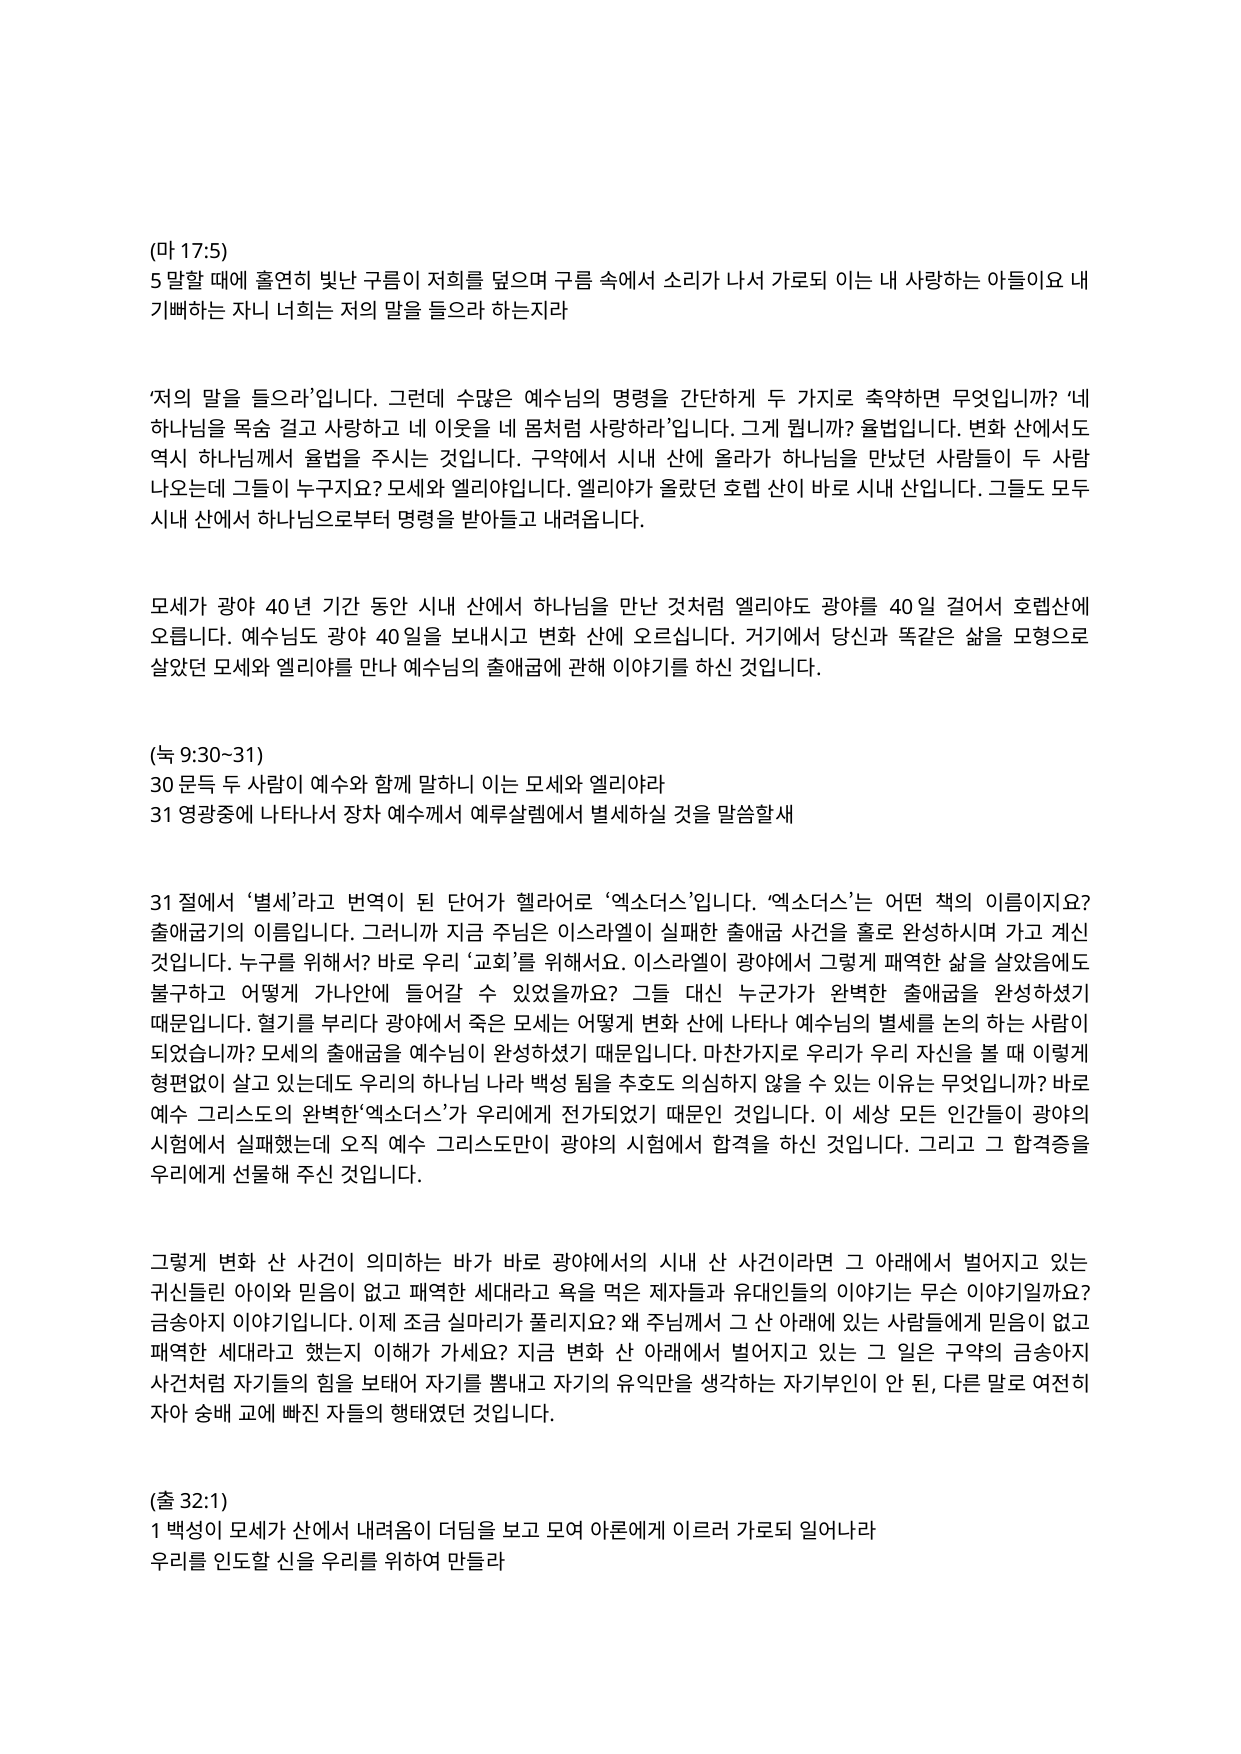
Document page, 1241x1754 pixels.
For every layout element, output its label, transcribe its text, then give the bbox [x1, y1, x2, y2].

text 모세가 광야 40년 기간 동안 시내 산에서 하나님을 만난 것처럼 엘리야도 광야를 40일 걸어서 호렙산에 오릅니다. 예수님도 광야 40일을 보내시고 변화 산에 오르십니다. 거기에서 당신과 똑같은 삶을 모형으로 살았던 모세와 엘리야를 만나 예수님의 출애굽에 관해 이야기를 하신 것입니다. [150, 590, 1090, 681]
text (마17:5) [150, 234, 1090, 264]
text 31영광중에 나타나서 장차 예수께서 예루살렘에서 별세하실 것을 말씀할새 [150, 799, 1090, 829]
text 5말할 때에 홀연히 빛난 구름이 저희를 덮으며 구름 속에서 소리가 나서 가로되 이는 내 사랑하는 아들이요 내 기뻐하는 자니 너희는 저의 말을 들으라 하는지라 [150, 264, 1090, 325]
text 1백성이 모세가 산에서 내려옴이 더딤을 보고 모여 아론에게 이르러 가로되 일어나라 [150, 1515, 1090, 1545]
text 31절에서 ‘별세’라고 번역이 된 단어가 헬라어로 ‘엑소더스’입니다. ‘엑소더스’는 어떤 책의 이름이지요? 출애굽기의 이름입니다. 그러니까 지금 주님은 이스라엘이 실패한 출애굽 사건을 홀로 완성하시며 가고 계신 것입니다. 누구를 위해서? 바로 우리 ‘교회’를 위해서요. 이스라엘이 광야에서 그렇게 패역한 삶을 살았음에도 불구하고 어떻게 가나안에 들어갈 수 있었을까요? 그들 대신 누군가가 완벽한 출애굽을 완성하셨기 때문입니다. 혈기를 부리다 광야에서 죽은 모세는 어떻게 변화 산에 나타나 예수님의 별세를 논의 하는 사람이 되었습니까? 모세의 출애굽을 예수님이 완성하셨기 때문입니다. 마찬가지로 우리가 우리 자신을 볼 때 이렇게 형편없이 살고 있는데도 우리의 하나님 나라 백성 됨을 추호도 의심하지 않을 수 있는 이유는 무엇입니까? 바로 예수 그리스도의 완벽한‘엑소더스’가 우리에게 전가되었기 때문인 것입니다. 이 세상 모든 인간들이 광야의 시험에서 실패했는데 오직 예수 그리스도만이 광야의 시험에서 합격을 하신 것입니다. 그리고 그 합격증을 우리에게 선물해 주신 것입니다. [150, 886, 1090, 1189]
text (눅9:30~31) [150, 738, 1090, 768]
text 그렇게 변화 산 사건이 의미하는 바가 바로 광야에서의 시내 산 사건이라면 그 아래에서 벌어지고 있는 귀신들린 아이와 믿음이 없고 패역한 세대라고 욕을 먹은 제자들과 유대인들의 이야기는 무슨 이야기일까요? 금송아지 이야기입니다. 이제 조금 실마리가 풀리지요? 왜 주님께서 그 산 아래에 있는 사람들에게 믿음이 없고 패역한 세대라고 했는지 이해가 가세요? 지금 변화 산 아래에서 벌어지고 있는 그 일은 구약의 금송아지 사건처럼 자기들의 힘을 보태어 자기를 뽐내고 자기의 유익만을 생각하는 자기부인이 안 된, 다른 말로 여전히 자아 숭배 교에 빠진 자들의 행태였던 것입니다. [150, 1246, 1090, 1428]
text (출32:1) [150, 1484, 1090, 1515]
text 30문득 두 사람이 예수와 함께 말하니 이는 모세와 엘리야라 [150, 768, 1090, 799]
text 우리를 인도할 신을 우리를 위하여 만들라 [150, 1545, 1090, 1575]
text ‘저의 말을 들으라’입니다. 그런데 수많은 예수님의 명령을 간단하게 두 가지로 축약하면 무엇입니까? ‘네 하나님을 목숨 걸고 사랑하고 네 이웃을 네 몸처럼 사랑하라’입니다. 그게 뭡니까? 율법입니다. 변화 산에서도 역시 하나님께서 율법을 주시는 것입니다. 구약에서 시내 산에 올라가 하나님을 만났던 사람들이 두 사람 나오는데 그들이 누구지요? 모세와 엘리야입니다. 엘리야가 올랐던 호렙 산이 바로 시내 산입니다. 그들도 모두 시내 산에서 하나님으로부터 명령을 받아들고 내려옵니다. [150, 382, 1090, 533]
